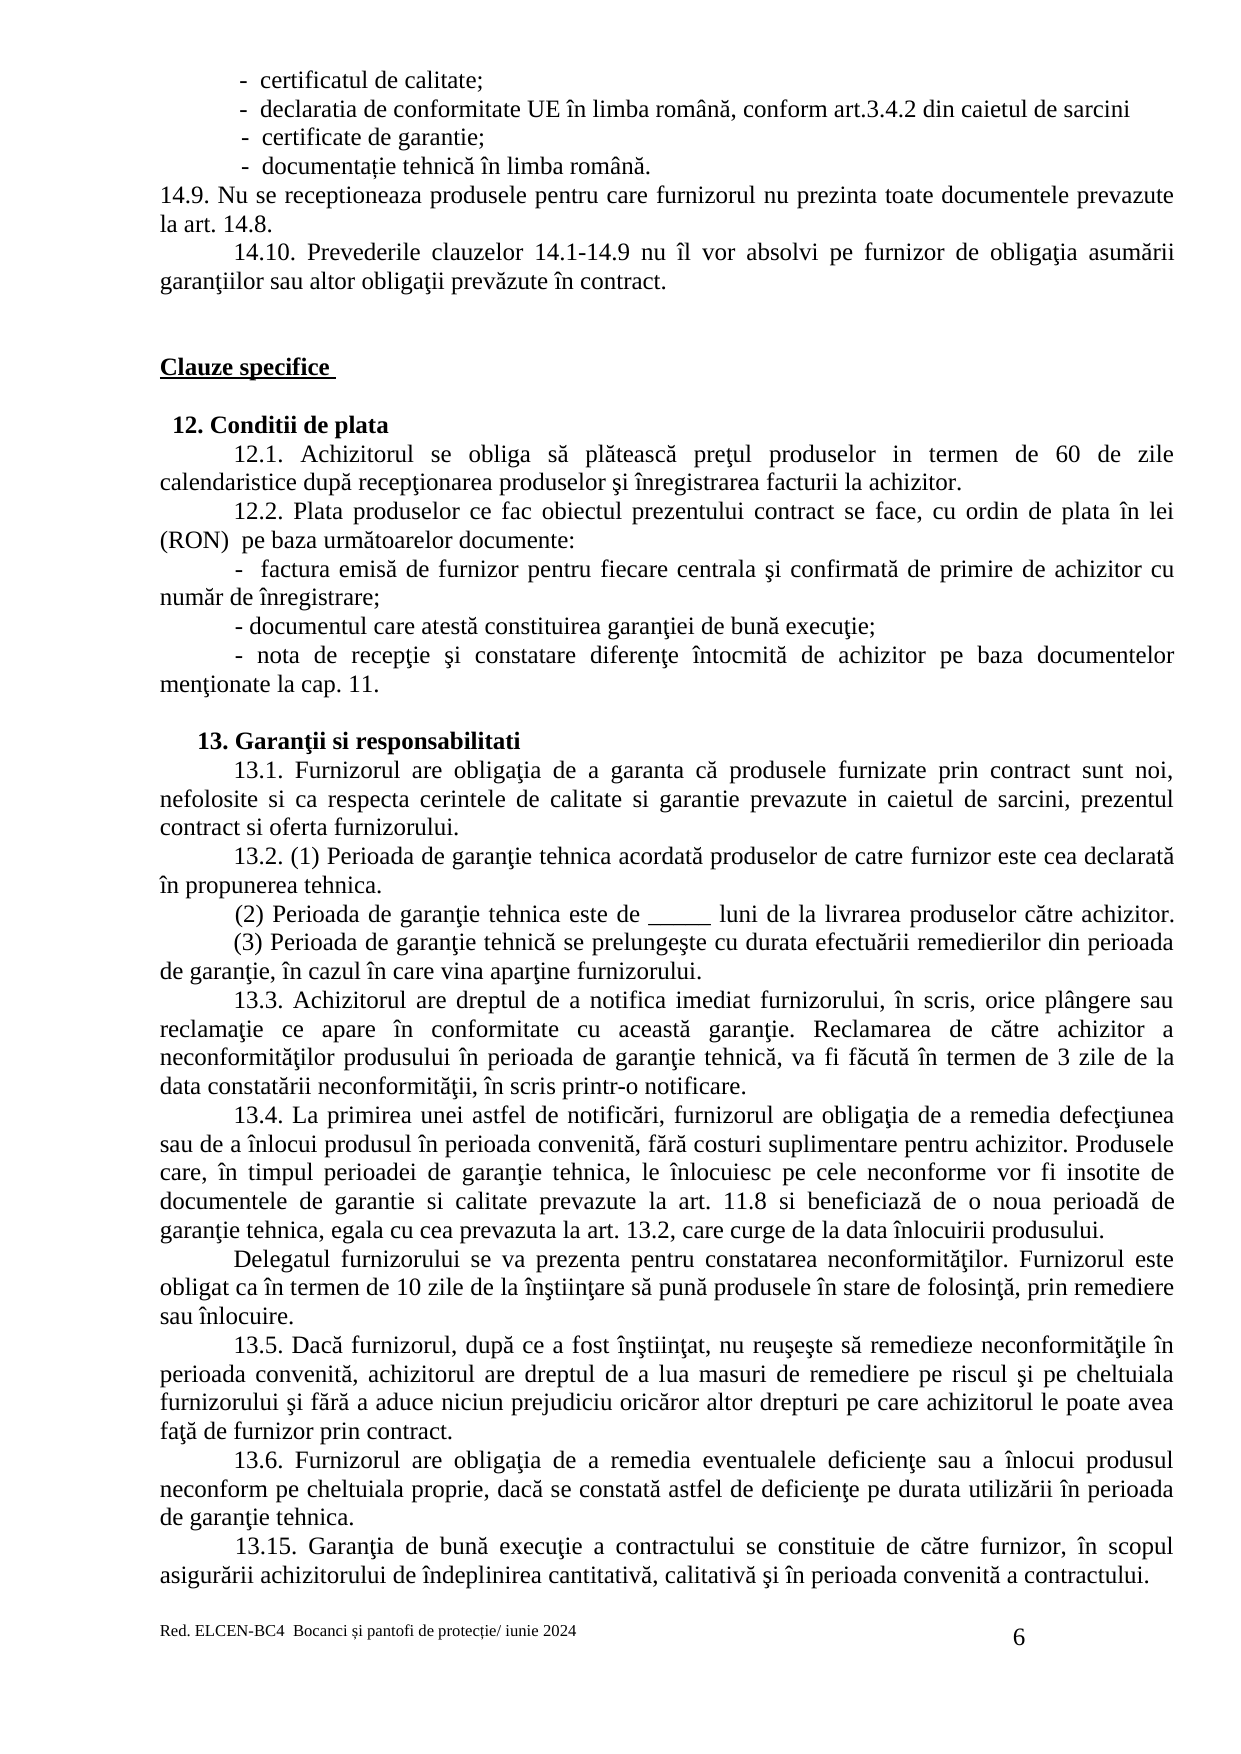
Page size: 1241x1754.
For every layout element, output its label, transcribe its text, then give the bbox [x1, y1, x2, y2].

text - certificatul de calitate; [159, 65, 1175, 94]
text 13.6. Furnizorul are obligaţia de a remedia eventualele deficienţe sau a înlocui produsul neconform pe cheltuiala proprie, dacă se constată astfel de deficienţe pe durata utilizării în perioada de garanţie tehnica. [159, 1445, 1175, 1531]
text - declaratia de conformitate UE în limba română, conform art.3.4.2 din caietul de sarcini [159, 94, 1175, 122]
text - documentație tehnică în limba română. [159, 151, 1175, 180]
text 13.4. La primirea unei astfel de notificări, furnizorul are obligaţia de a remedia defecţiunea sau de a înlocui produsul în perioada convenită, fără costuri suplimentare pentru achizitor. Produsele care, în timpul perioadei de garanţie tehnica, le înlocuiesc pe cele neconforme vor fi insotite de documentele de garantie si calitate prevazute la art. 11.8 si beneficiază de o noua perioadă de garanţie tehnica, egala cu cea prevazuta la art. 13.2, care curge de la data înlocuirii produsului. [159, 1100, 1175, 1244]
text 14.9. Nu se receptioneaza produsele pentru care furnizorul nu prezinta toate documentele prevazute la art. 14.8. [159, 180, 1175, 237]
text 13.5. Dacă furnizorul, după ce a fost înştiinţat, nu reuşeşte să remedieze neconformităţile în perioada convenită, achizitorul are dreptul de a lua masuri de remediere pe riscul şi pe cheltuiala furnizorului şi fără a aduce niciun prejudiciu oricăror altor drepturi pe care achizitorul le poate avea faţă de furnizor prin contract. [159, 1330, 1175, 1445]
text 14.10. Prevederile clauzelor 14.1-14.9 nu îl vor absolvi pe furnizor de obligaţia asumării garanţiilor sau altor obligaţii prevăzute în contract. [159, 237, 1175, 295]
text 13. Garanţii si responsabilitati [159, 726, 1175, 755]
text - certificate de garantie; [159, 122, 1175, 151]
text 12.2. Plata produselor ce fac obiectul prezentului contract se face, cu ordin de plata în lei (RON) pe baza următoarelor documente: [159, 496, 1175, 554]
text - nota de recepţie şi constatare diferenţe întocmită de achizitor pe baza documentelor menţionate la cap. 11. [159, 640, 1175, 697]
text 13.1. Furnizorul are obligaţia de a garanta că produsele furnizate prin contract sunt noi, nefolosite si ca respecta cerintele de calitate si garantie prevazute in caietul de sarcini, prezentul contract si oferta furnizorului. [159, 755, 1175, 841]
text 12.1. Achizitorul se obliga să plătească preţul produselor in termen de 60 de zile calendaristice după recepţionarea produselor şi înregistrarea facturii la achizitor. [159, 439, 1175, 496]
text 13.3. Achizitorul are dreptul de a notifica imediat furnizorului, în scris, orice plângere sau reclamaţie ce apare în conformitate cu această garanţie. Reclamarea de către achizitor a neconformităţilor produsului în perioada de garanţie tehnică, va fi făcută în termen de 3 zile de la data constatării neconformităţii, în scris printr-o notificare. [159, 985, 1175, 1100]
text 13.2. (1) Perioada de garanţie tehnica acordată produselor de catre furnizor este cea declarată în propunerea tehnica. [159, 841, 1175, 899]
text (2) Perioada de garanţie tehnica este de _____ luni de la livrarea produselor către achizitor. (3) Perioada de garanţie tehnică se prelungeşte cu durata efectuării remedierilor din perioada de garanţie, în cazul în care vina aparţine furnizorului. [159, 899, 1175, 985]
text 12. Conditii de plata [159, 410, 1175, 439]
text Clauze specifice [159, 352, 1175, 381]
text 13.15. Garanţia de bună execuţie a contractului se constituie de către furnizor, în scopul asigurării achizitorului de îndeplinirea cantitativă, calitativă şi în perioada convenită a contractului. [159, 1531, 1175, 1589]
text - factura emisă de furnizor pentru fiecare centrala şi confirmată de primire de achizitor cu număr de înregistrare; [159, 554, 1175, 611]
text Delegatul furnizorului se va prezenta pentru constatarea neconformităţilor. Furnizorul este obligat ca în termen de 10 zile de la înştiinţare să pună produsele în stare de folosinţă, prin remediere sau înlocuire. [159, 1244, 1175, 1330]
text - documentul care atestă constituirea garanţiei de bună execuţie; [159, 611, 1175, 640]
